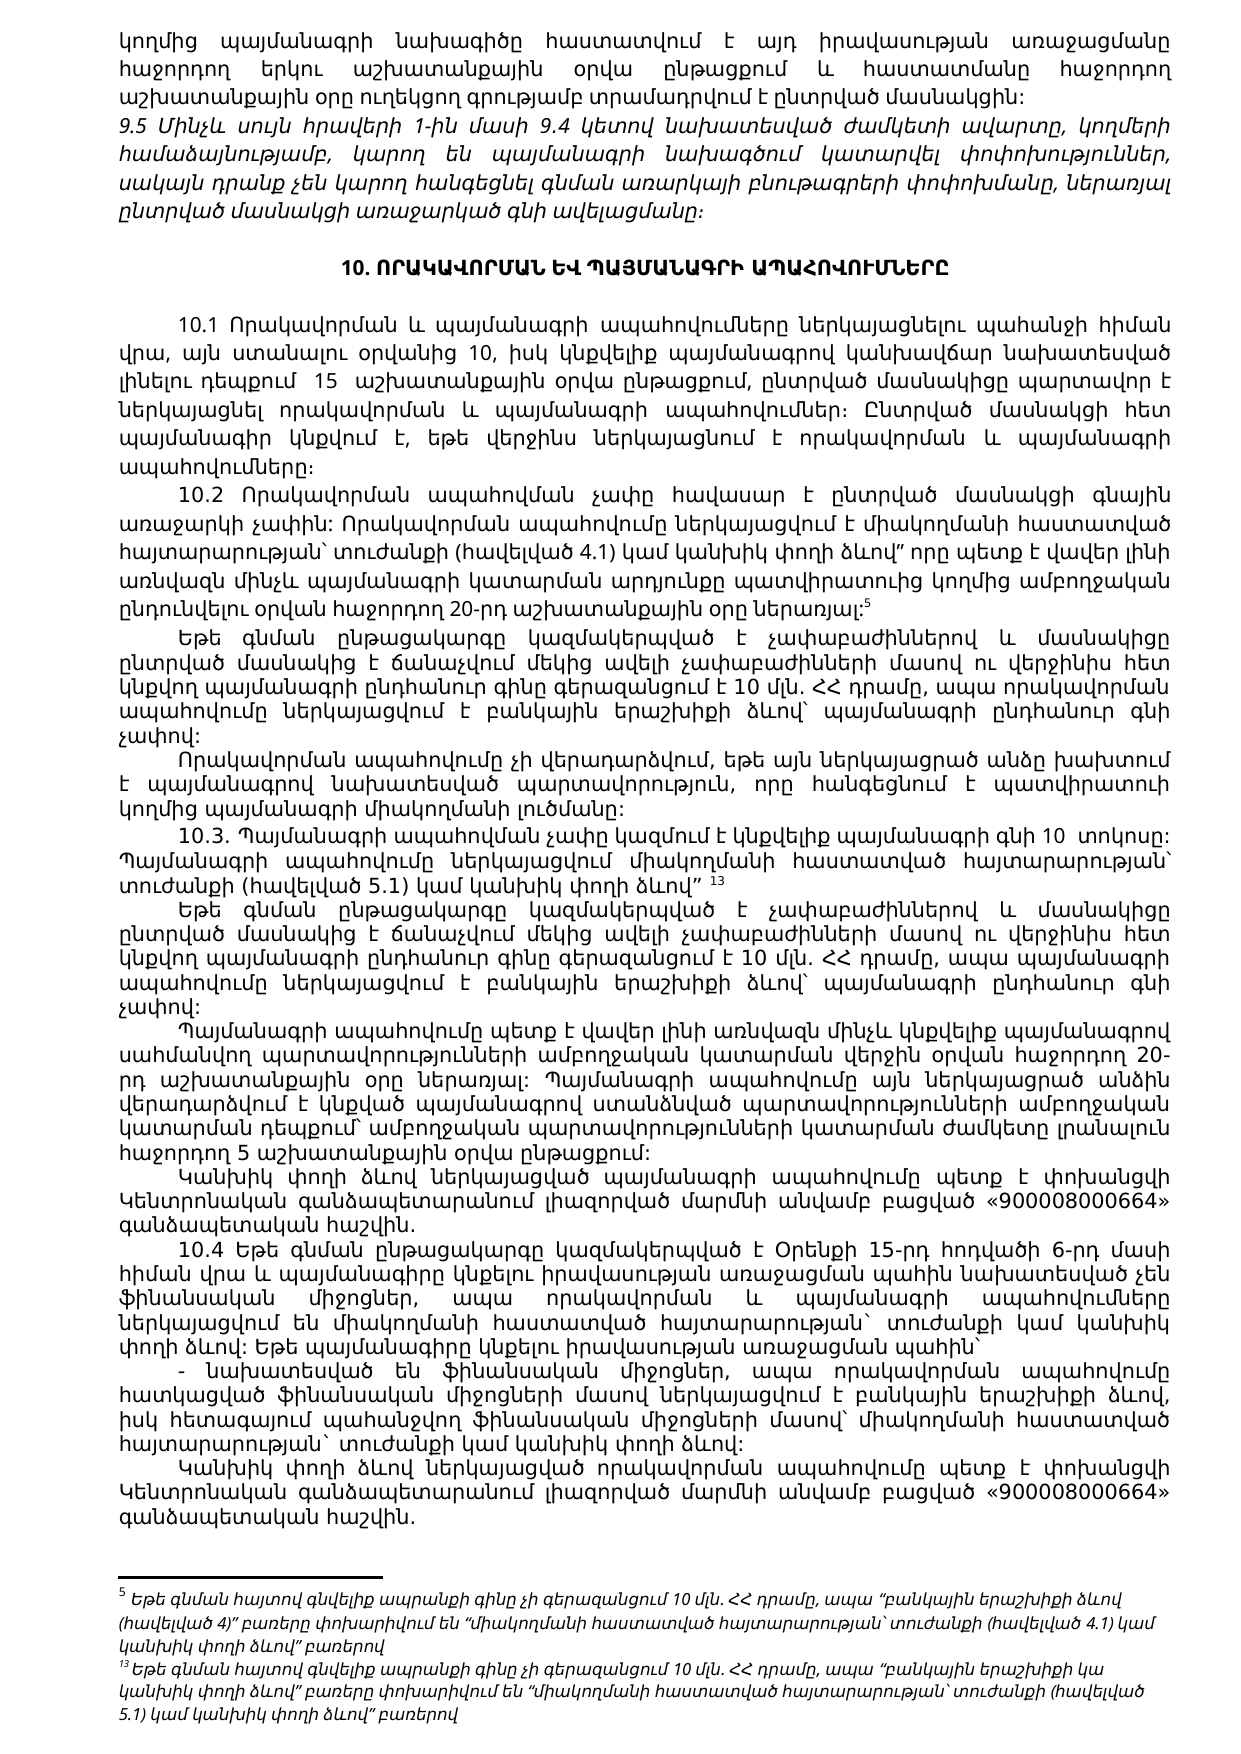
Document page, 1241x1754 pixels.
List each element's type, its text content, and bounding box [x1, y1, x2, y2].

text 10.1 Որակավորման և պայմանագրի ապահովումները ներկայացնելու պահանջի հիման վրա, այն ստանալու օրվանից 10, իսկ կնքվելիք պայմանագրով կանխավճար նախատեսված լինելու դեպքում 15 աշխատանքային օրվա ընթացքում, ընտրված մասնակիցը պարտավոր է ներկայացնել որակավորման և պայմանագրի ապահովումներ։ Ընտրված մասնակցի հետ պայմանագիր կնքվում է, եթե վերջինս ներկայացնում է որակավորման և պայմանագրի ապահովումները։ [118, 310, 1171, 480]
text 9.5 Մինչև սույն հրավերի 1-ին մասի 9.4 կետով նախատեսված ժամկետի ավարտը, կողմերի համաձայնությամբ, կարող են պայմանագրի նախագծում կատարվել փոփոխություններ, սակայն դրանք չեն կարող հանգեցնել գնման առարկայի բնութագրերի փոփոխմանը, ներառյալ ընտրված մասնակցի առաջարկած գնի ավելացմանը։ [118, 111, 1171, 224]
text 10. ՈՐԱԿԱՎՈՐՄԱՆ ԵՎ ՊԱՅՄԱՆԱԳՐԻ ԱՊԱՀՈՎՈՒՄՆԵՐԸ [118, 253, 1171, 281]
text Եթե գնման ընթացակարգը կազմակերպված է չափաբաժիններով և մասնակիցը ընտրված մասնակից է ճանաչվում մեկից ավելի չափաբաժինների մասով ու վերջինիս հետ կնքվող պայմանագրի ընդհանուր գինը գերազանցում է 10 մլն. ՀՀ դրամը, ապա որակավորման ապահովումը ներկայացվում է բանկային երաշխիքի ձևով՝ պայմանագրի ընդհանուր գնի չափով: [118, 623, 1171, 748]
text 10.3. Պայմանագրի ապահովման չափը կազմում է կնքվելիք պայմանագրի գնի 10 տոկոսը: Պայմանագրի ապահովումը ներկայացվում միակողմանի հաստատված հայտարարության՝ տուժանքի (հավելված 5.1) կամ կանխիկ փողի ձևով” 13 [118, 821, 1171, 898]
text Որակավորման ապահովումը չի վերադարձվում, եթե այն ներկայացրած անձը խախտում է պայմանագրով նախատեսված պարտավորություն, որը հանգեցնում է պատվիրատուի կողմից պայմանագրի միակողմանի լուծմանը: [118, 748, 1171, 821]
text Կանխիկ փողի ձևով ներկայացված պայմանագրի ապահովումը պետք է փոխանցվի Կենտրոնական գանձապետարանում լիազորված մարմնի անվամբ բացված «900008000664» գանձապետական հաշվին. [118, 1165, 1171, 1238]
text Պայմանագրի ապահովումը պետք է վավեր լինի առնվազն մինչև կնքվելիք պայմանագրով սահմանվող պարտավորությունների ամբողջական կատարման վերջին օրվան հաջորդող 20-րդ աշխատանքային օրը ներառյալ: Պայմանագրի ապահովումը այն ներկայացրած անձին վերադարձվում է կնքված պայմանագրով ստանձնված պարտավորությունների ամբողջական կատարման դեպքում՝ ամբողջական պարտավորությունների կատարման ժամկետը լրանալուն հաջորդող 5 աշխատանքային օրվա ընթացքում: [118, 1019, 1171, 1165]
text Կանխիկ փողի ձևով ներկայացված որակավորման ապահովումը պետք է փոխանցվի Կենտրոնական գանձապետարանում լիազորված մարմնի անվամբ բացված «900008000664» գանձապետական հաշվին. [118, 1456, 1171, 1529]
text 10.4 Եթե գնման ընթացակարգը կազմակերպված է Օրենքի 15-րդ հոդվածի 6-րդ մասի հիման վրա և պայմանագիրը կնքելու իրավասության առաջացման պահին նախատեսված չեն ֆինանսական միջոցներ, ապա որակավորման և պայմանագրի ապահովումները ներկայացվում են միակողմանի հաստատված հայտարարության` տուժանքի կամ կանխիկ փողի ձևով: Եթե պայմանագիրը կնքելու իրավասության առաջացման պահին՝ [118, 1238, 1171, 1359]
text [118, 29, 1171, 111]
text - նախատեսված են ֆինանսական միջոցներ, ապա որակավորման ապահովումը հատկացված ֆինանսական միջոցների մասով ներկայացվում է բանկային երաշխիքի ձևով, իսկ հետագայում պահանջվող ֆինանսական միջոցների մասով՝ միակողմանի հաստատված հայտարարության` տուժանքի կամ կանխիկ փողի ձևով: [118, 1359, 1171, 1456]
text Եթե գնման ընթացակարգը կազմակերպված է չափաբաժիններով և մասնակիցը ընտրված մասնակից է ճանաչվում մեկից ավելի չափաբաժինների մասով ու վերջինիս հետ կնքվող պայմանագրի ընդհանուր գինը գերազանցում է 10 մլն. ՀՀ դրամը, ապա պայմանագրի ապահովումը ներկայացվում է բանկային երաշխիքի ձևով՝ պայմանագրի ընդհանուր գնի չափով: [118, 898, 1171, 1019]
text 10.2 Որակավորման ապահովման չափը հավասար է ընտրված մասնակցի գնային առաջարկի չափին: Որակավորման ապահովումը ներկայացվում է միակողմանի հաստատված հայտարարության՝ տուժանքի (հավելված 4.1) կամ կանխիկ փողի ձևով” որը պետք է վավեր լինի առնվազն մինչև պայմանագրի կատարման արդյունքը պատվիրատուից կողմից ամբողջական ընդունվելու օրվան հաջորդող 20-րդ աշխատանքային օրը ներառյալ: [118, 480, 1171, 623]
